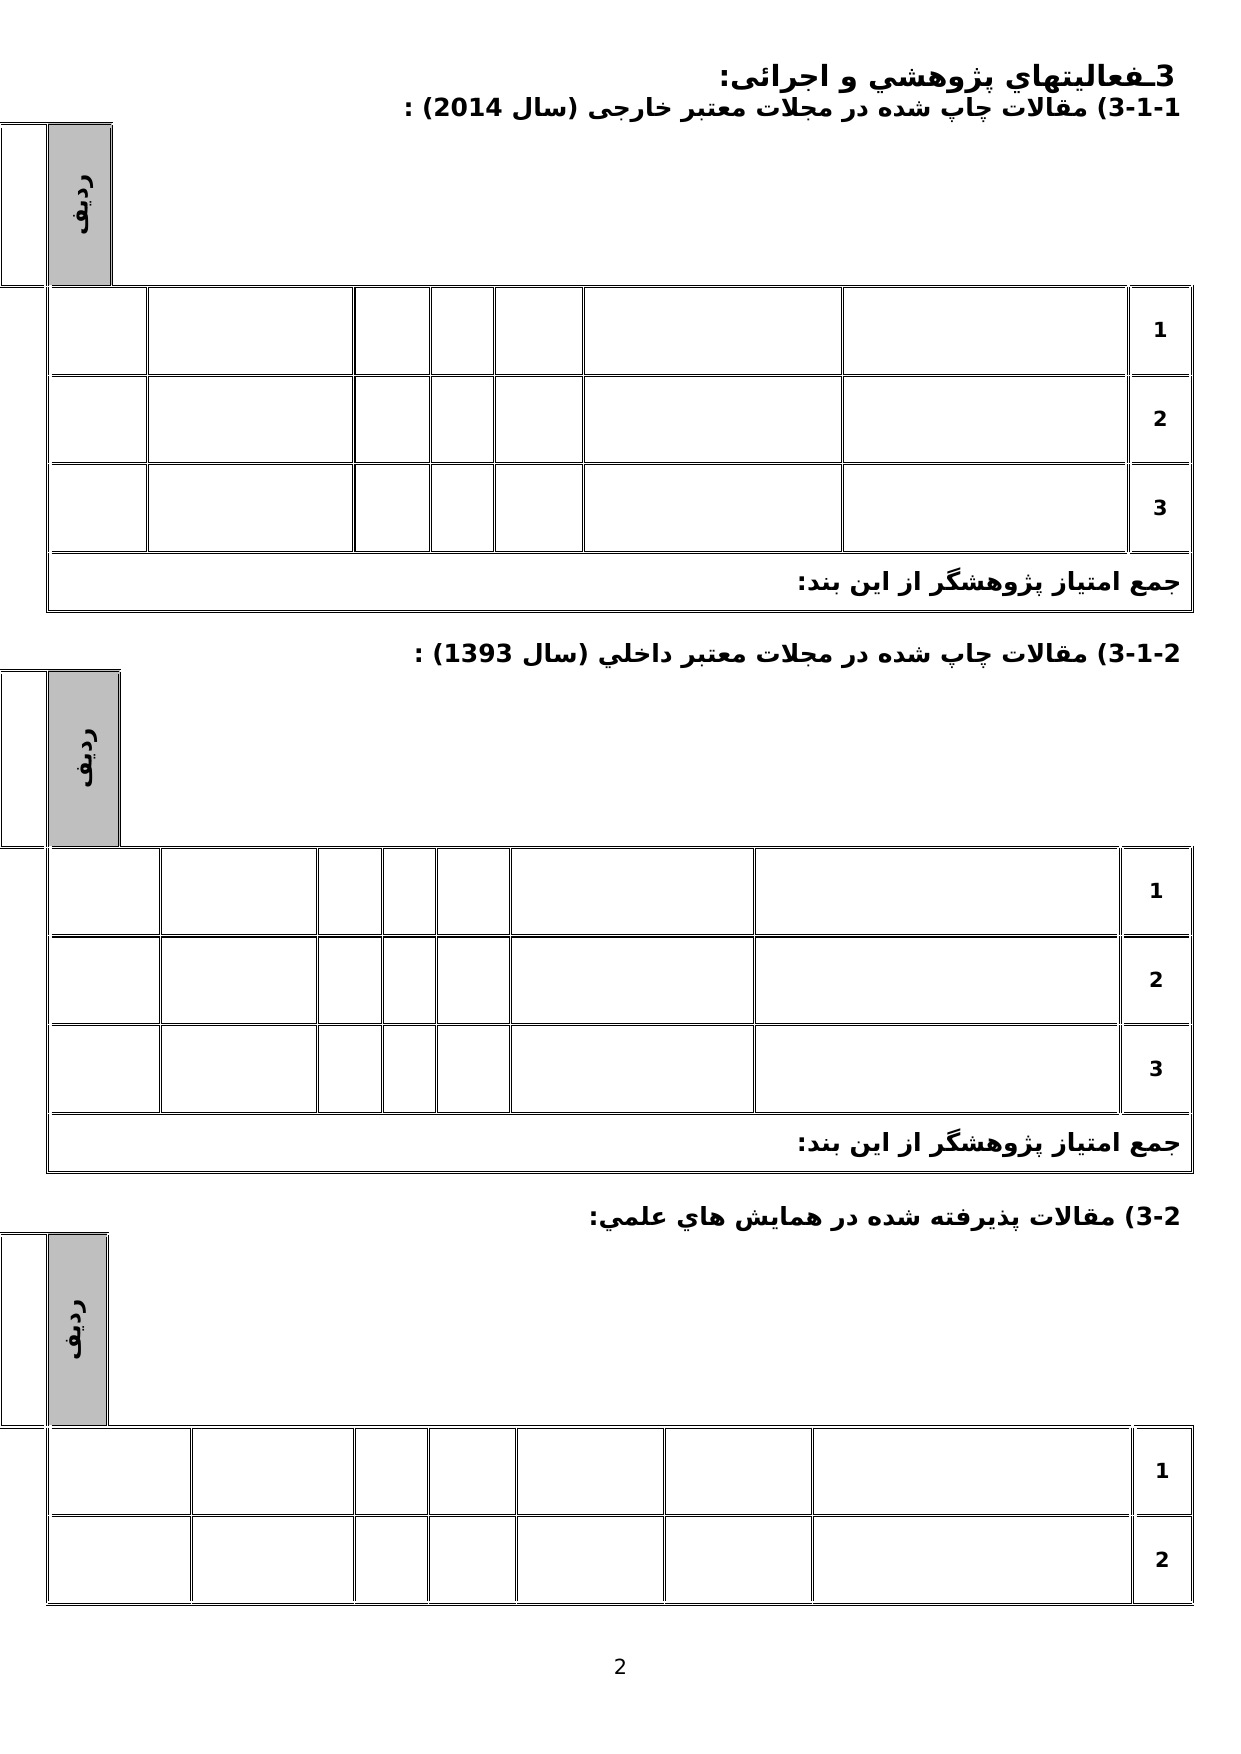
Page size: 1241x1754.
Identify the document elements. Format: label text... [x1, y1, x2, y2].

table_cell [319, 849, 381, 934]
table_cell [354, 1517, 428, 1603]
table_cell [356, 377, 429, 462]
table_cell 2 [1130, 374, 1191, 462]
table_cell 1 [1121, 846, 1192, 934]
table_cell [585, 465, 841, 551]
table_cell [432, 465, 493, 551]
table_cell [496, 377, 582, 462]
table_header رديف [48, 123, 112, 285]
table_cell [49, 846, 159, 934]
table_cell [48, 462, 148, 551]
table_cell [162, 849, 316, 934]
table_cell [48, 934, 161, 1023]
table_cell [149, 465, 352, 551]
table_cell [512, 1026, 753, 1112]
text 3-1-1) مقالات چاپ شده در مجلات معتبر خارجی (سال 2014) : [59, 93, 1181, 122]
table_cell [585, 288, 841, 373]
table_cell [843, 462, 1128, 551]
table_cell [438, 1026, 509, 1112]
table_cell 2 [1133, 1514, 1192, 1603]
table_cell جمع امتياز پژوهشگر از اين بند: [49, 1112, 1191, 1171]
table_cell [812, 1514, 1133, 1603]
table_cell [384, 1026, 435, 1112]
table_cell [844, 374, 1127, 462]
table_cell [438, 938, 509, 1023]
table_cell [356, 465, 429, 551]
table_cell [149, 377, 352, 462]
table_cell [844, 285, 1128, 373]
table_cell [585, 377, 841, 462]
table_cell [664, 1517, 812, 1603]
table_cell [754, 934, 1121, 1023]
table_cell [512, 938, 753, 1023]
table_cell [48, 1425, 192, 1514]
table_cell [356, 1429, 427, 1514]
table_cell [356, 288, 429, 373]
table_cell [192, 1517, 354, 1603]
table_cell [756, 846, 1121, 934]
table_cell [384, 849, 435, 934]
table_header رديف [49, 1235, 107, 1425]
table_cell [162, 1026, 316, 1112]
table_cell 1 [1129, 285, 1192, 373]
table_cell [162, 938, 316, 1023]
table_cell [430, 1429, 515, 1514]
subtitle 3ـفعاليت‏هاي پژوهشي و اجرائی: [59, 59, 1181, 93]
table_cell [518, 1429, 663, 1514]
table_cell [48, 1514, 192, 1603]
table_cell [438, 849, 509, 934]
table_cell [432, 288, 493, 373]
table_cell [812, 1425, 1133, 1514]
table_cell [496, 465, 582, 551]
table_cell [149, 288, 352, 373]
text 3-1-2) مقالات چاپ شده در مجلات معتبر داخلي (سال 1393) : [59, 639, 1181, 668]
text 3-2) مقالات پذيرفته شده در همايش هاي علمي: [59, 1203, 1181, 1232]
table_cell 1 [1133, 1425, 1192, 1514]
table_cell [193, 1429, 353, 1514]
table_cell [428, 1514, 517, 1603]
table_cell [319, 1026, 381, 1112]
table_cell 3 [1121, 1023, 1192, 1112]
table_cell [384, 938, 435, 1023]
table_cell [319, 938, 381, 1023]
table_cell [48, 1023, 161, 1112]
table_cell [49, 374, 146, 462]
table_cell [754, 1023, 1121, 1112]
table_cell جمع امتياز پژوهشگر از اين بند: [49, 551, 1191, 610]
table_cell 3 [1129, 462, 1192, 551]
table_header رديف [49, 670, 120, 846]
table_cell [666, 1429, 811, 1514]
table_cell [49, 285, 146, 373]
table_cell 2 [1121, 934, 1192, 1023]
table_cell [496, 288, 582, 373]
table_cell [517, 1517, 664, 1603]
table_cell [512, 849, 753, 934]
table_cell [432, 377, 493, 462]
